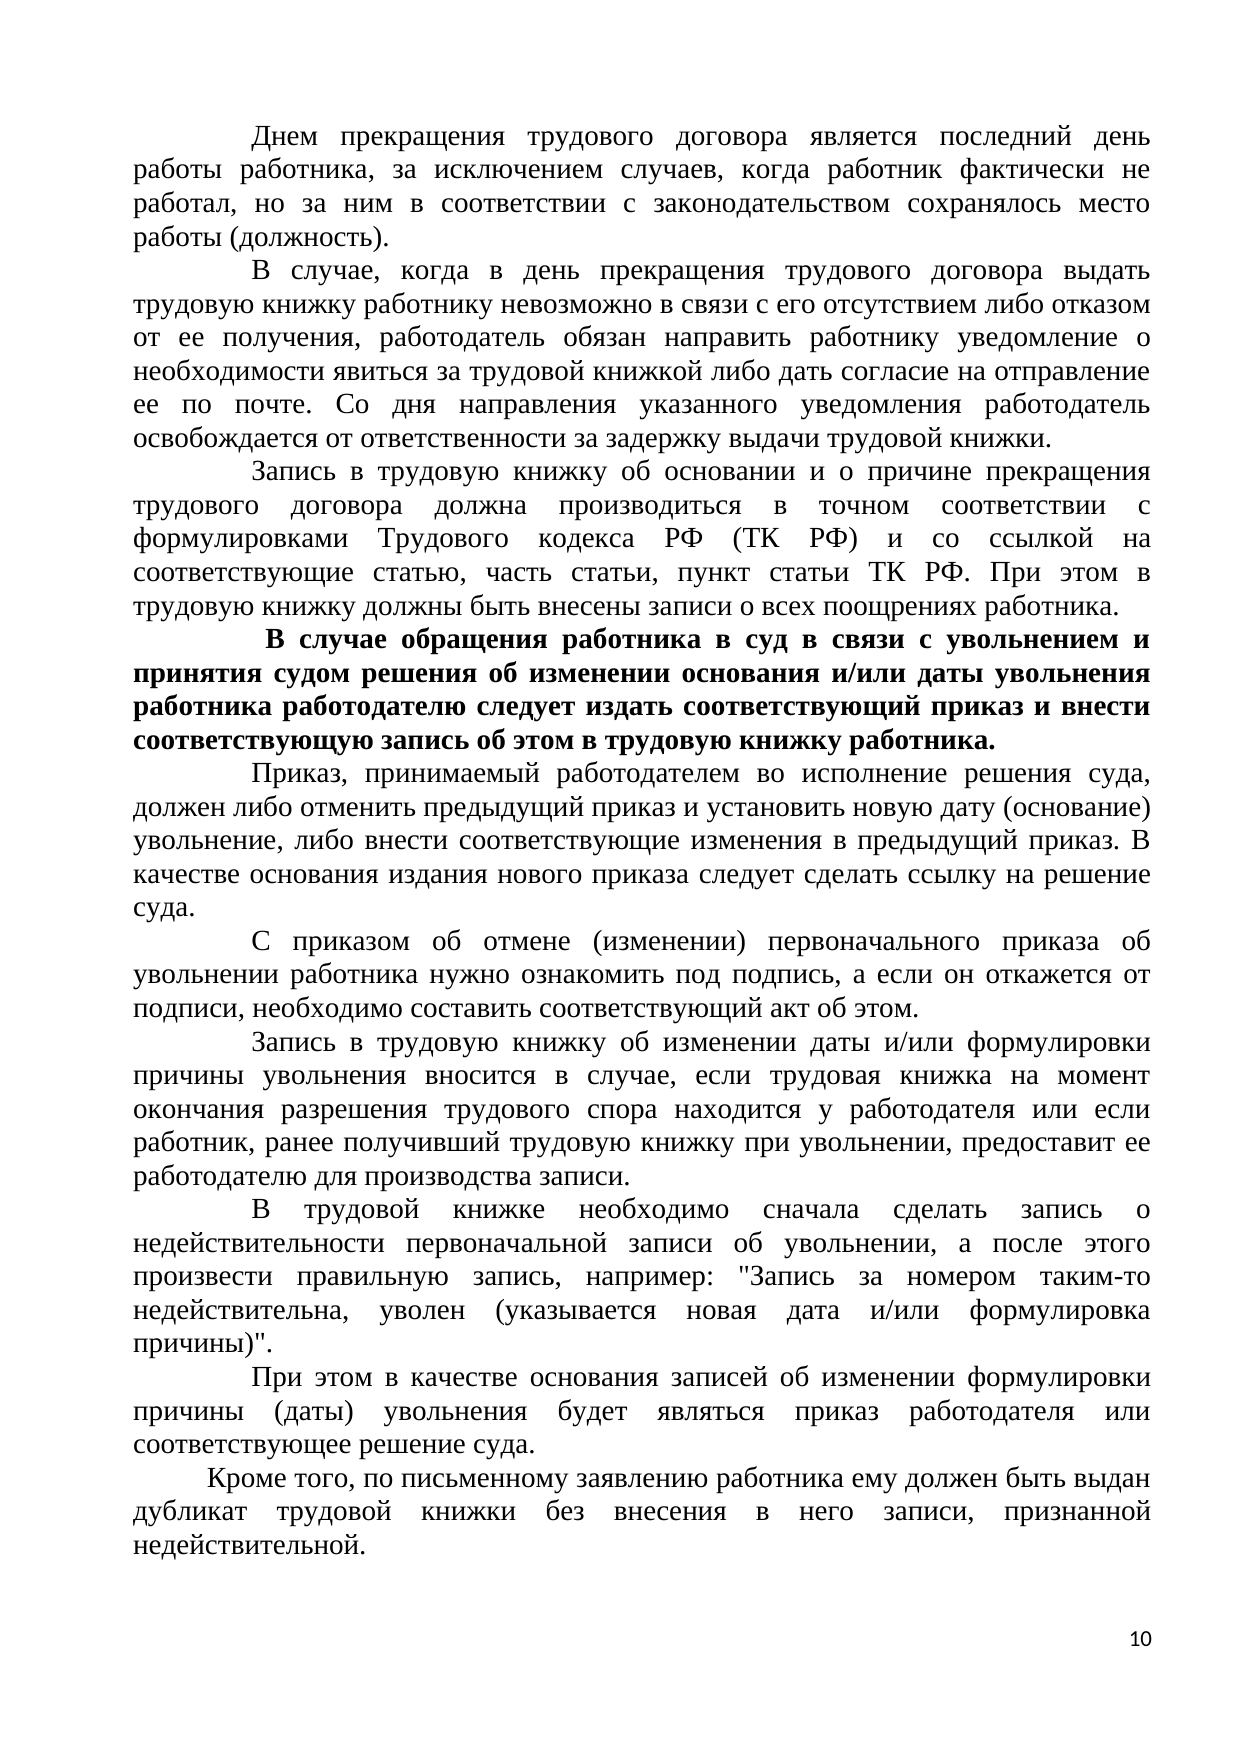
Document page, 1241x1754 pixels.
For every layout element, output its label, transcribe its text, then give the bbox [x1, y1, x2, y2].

text Запись в трудовую книжку об изменении даты и/или формулировки причины увольнения вносится в случае, если трудовая книжка на момент окончания разрешения трудового спора находится у работодателя или если работник, ранее получивший трудовую книжку при увольнении, предоставит ее работодателю для производства записи. [133, 1024, 1152, 1191]
text Днем прекращения трудового договора является последний день работы работника, за исключением случаев, когда работник фактически не работал, но за ним в соответствии с законодательством сохранялось место работы (должность). [133, 118, 1152, 252]
text Запись в трудовую книжку об основании и о причине прекращения трудового договора должна производиться в точном соответствии с формулировками Трудового кодекса РФ (ТК РФ) и со ссылкой на соответствующие статью, часть статьи, пункт статьи ТК РФ. При этом в трудовую книжку должны быть внесены записи о всех поощрениях работника. [133, 453, 1152, 621]
text Кроме того, по письменному заявлению работника ему должен быть выдан дубликат трудовой книжки без внесения в него записи, признанной недействительной. [133, 1460, 1152, 1560]
text При этом в качестве основания записей об изменении формулировки причины (даты) увольнения будет являться приказ работодателя или соответствующее решение суда. [133, 1359, 1152, 1460]
text Приказ, принимаемый работодателем во исполнение решения суда, должен либо отменить предыдущий приказ и установить новую дату (основание) увольнение, либо внести соответствующие изменения в предыдущий приказ. В качестве основания издания нового приказа следует сделать ссылку на решение суда. [133, 755, 1152, 923]
text В случае, когда в день прекращения трудового договора выдать трудовую книжку работнику невозможно в связи с его отсутствием либо отказом от ее получения, работодатель обязан направить работнику уведомление о необходимости явиться за трудовой книжкой либо дать согласие на отправление ее по почте. Со дня направления указанного уведомления работодатель освобождается от ответственности за задержку выдачи трудовой книжки. [133, 252, 1152, 453]
text В случае обращения работника в суд в связи с увольнением и принятия судом решения об изменении основания и/или даты увольнения работника работодателю следует издать соответствующий приказ и внести соответствующую запись об этом в трудовую книжку работника. [133, 621, 1152, 755]
text С приказом об отмене (изменении) первоначального приказа об увольнении работника нужно ознакомить под подпись, а если он откажется от подписи, необходимо составить соответствующий акт об этом. [133, 923, 1152, 1024]
text В трудовой книжке необходимо сначала сделать запись о недействительности первоначальной записи об увольнении, а после этого произвести правильную запись, например: "Запись за номером таким-то недействительна, уволен (указывается новая дата и/или формулировка причины)". [133, 1191, 1152, 1359]
